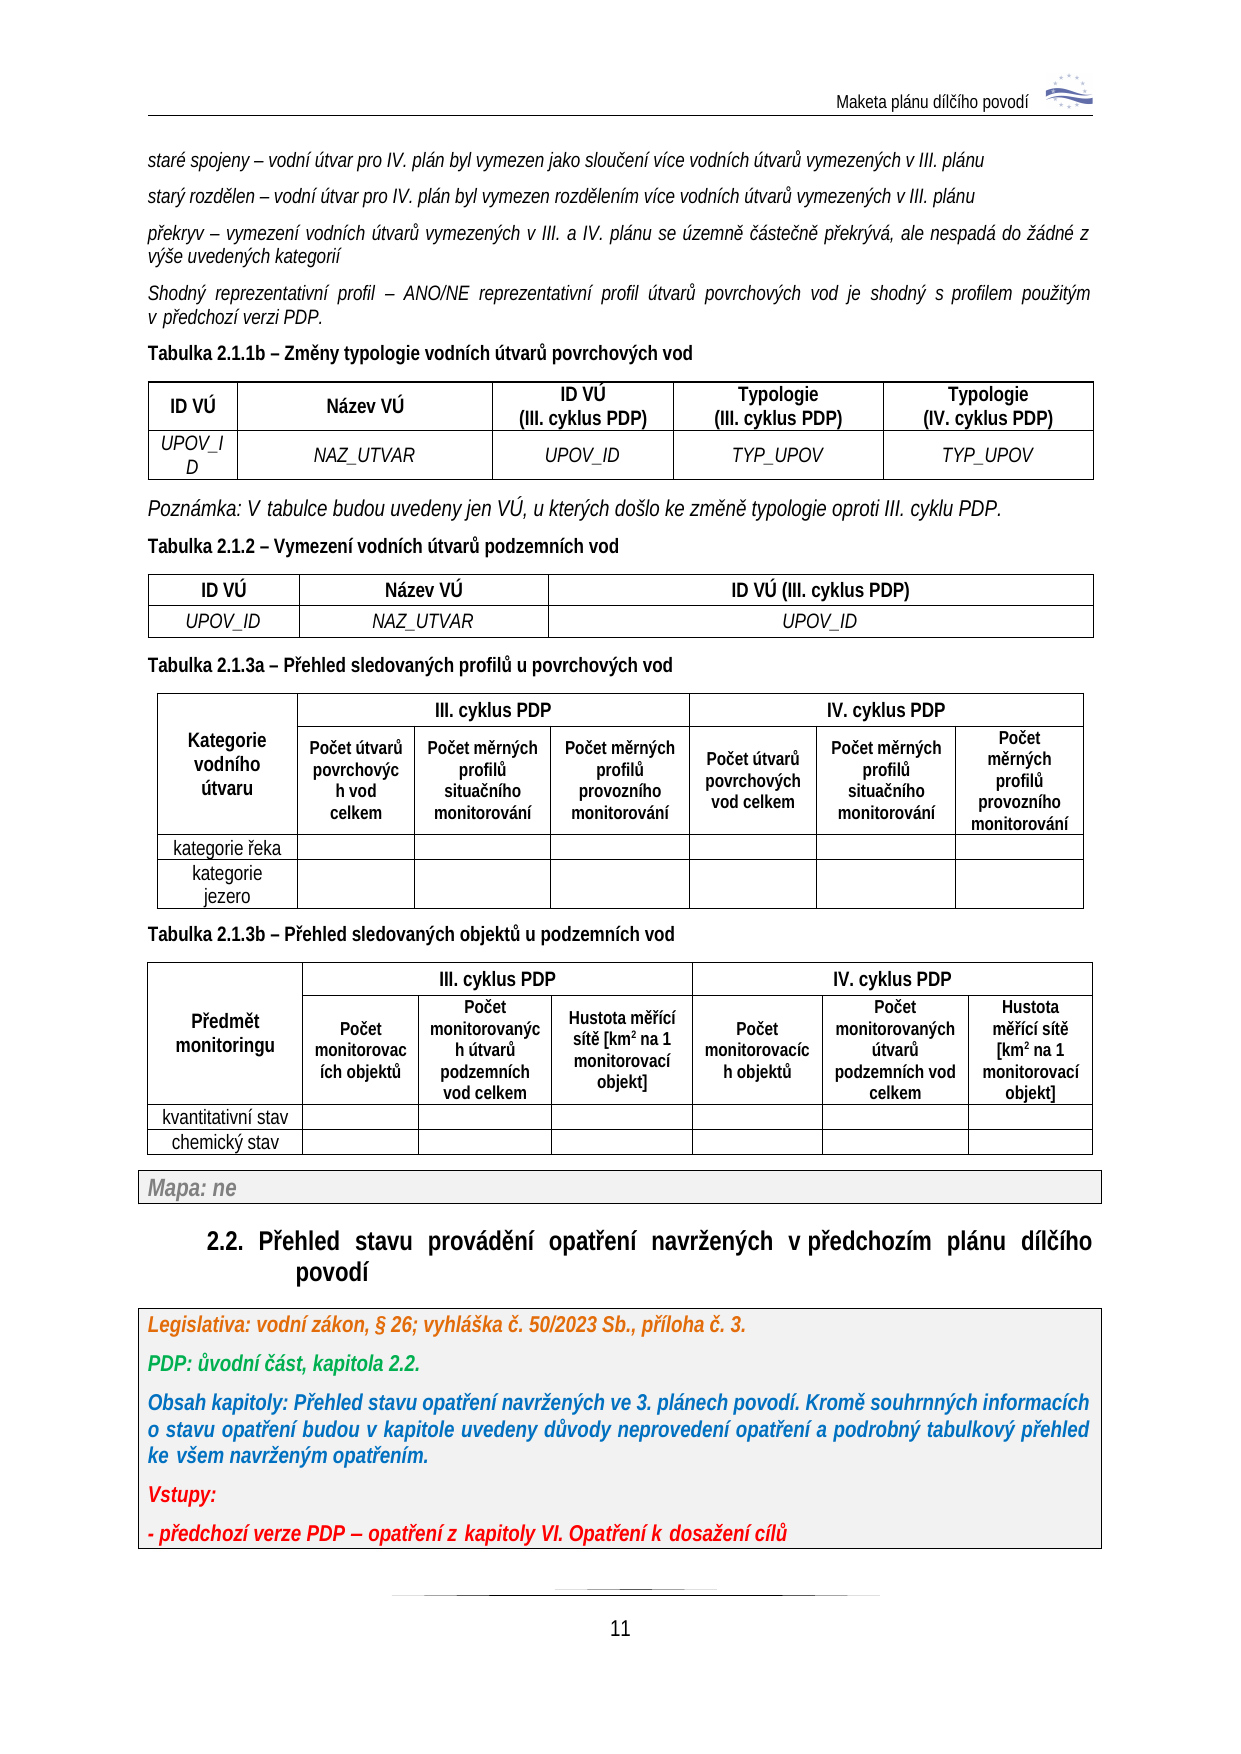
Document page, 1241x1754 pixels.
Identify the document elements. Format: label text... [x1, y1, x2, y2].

picture [1045, 73, 1093, 109]
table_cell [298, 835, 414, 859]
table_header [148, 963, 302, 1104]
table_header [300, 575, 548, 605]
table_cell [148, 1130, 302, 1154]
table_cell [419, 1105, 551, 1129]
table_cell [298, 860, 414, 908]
text Legislativa: vodní zákon, § 26; vyhláška č. 50/2023 Sb., příloha č. 3. [139, 1309, 1101, 1338]
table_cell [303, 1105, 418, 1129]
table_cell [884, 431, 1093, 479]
text staré spojeny – vodní útvar pro IV. plán byl vymezen jako sloučení více vodních útvarů vymezených v III. plánu [148, 148, 1093, 172]
text Tabulka 2.1.3b – Přehled sledovaných objektů u podzemních vod [148, 922, 1093, 946]
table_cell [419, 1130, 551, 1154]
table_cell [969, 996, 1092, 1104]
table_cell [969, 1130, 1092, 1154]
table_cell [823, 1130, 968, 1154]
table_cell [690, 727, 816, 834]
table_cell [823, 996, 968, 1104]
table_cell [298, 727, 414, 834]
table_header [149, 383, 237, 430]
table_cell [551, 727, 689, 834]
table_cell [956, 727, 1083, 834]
text Obsah kapitoly: Přehled stavu opatření navržených ve 3. plánech povodí. Kromě souhrnných informacích o stavu opatření budou v kapitole uvedeny důvody neprovedení opatření a podrobný tabulkový přehled ke všem navrženým opatřením. [139, 1386, 1101, 1468]
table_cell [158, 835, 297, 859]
text - předchozí verze PDP – opatření z kapitoly VI. Opatření k dosažení cílů [139, 1516, 1101, 1548]
text Tabulka 2.1.1b – Změny typologie vodních útvarů povrchových vod [148, 341, 1093, 365]
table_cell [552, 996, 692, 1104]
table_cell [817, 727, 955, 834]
text překryv – vymezení vodních útvarů vymezených v III. a IV. plánu se územně částečně překrývá, ale nespadá do žádné z výše uvedených kategorií [148, 221, 1093, 268]
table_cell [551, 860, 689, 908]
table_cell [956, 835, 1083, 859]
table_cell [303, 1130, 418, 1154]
text Tabulka 2.1.2 – Vymezení vodních útvarů podzemních vod [148, 534, 1093, 558]
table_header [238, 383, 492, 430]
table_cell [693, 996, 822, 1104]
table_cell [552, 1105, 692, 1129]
text Mapa: ne [139, 1171, 1101, 1203]
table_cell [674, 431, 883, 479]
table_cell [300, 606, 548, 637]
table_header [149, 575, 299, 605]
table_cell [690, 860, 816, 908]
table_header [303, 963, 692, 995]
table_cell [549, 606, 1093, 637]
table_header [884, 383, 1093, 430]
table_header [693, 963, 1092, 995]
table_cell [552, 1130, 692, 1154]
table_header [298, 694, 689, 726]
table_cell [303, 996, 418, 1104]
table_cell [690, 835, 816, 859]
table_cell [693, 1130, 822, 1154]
text starý rozdělen – vodní útvar pro IV. plán byl vymezen rozdělením více vodních útvarů vymezených v III. plánu [148, 184, 1093, 208]
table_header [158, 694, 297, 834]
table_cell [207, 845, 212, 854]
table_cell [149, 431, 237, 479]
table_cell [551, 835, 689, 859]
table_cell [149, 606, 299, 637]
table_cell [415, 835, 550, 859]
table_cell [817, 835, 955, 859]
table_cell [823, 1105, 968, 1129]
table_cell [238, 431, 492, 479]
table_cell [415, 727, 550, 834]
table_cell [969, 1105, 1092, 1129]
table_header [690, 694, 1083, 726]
text PDP: ůvodní část, kapitola 2.2. [139, 1347, 1101, 1377]
text Vstupy: [139, 1478, 1101, 1507]
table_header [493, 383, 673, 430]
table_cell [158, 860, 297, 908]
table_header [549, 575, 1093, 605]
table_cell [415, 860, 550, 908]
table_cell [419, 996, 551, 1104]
text Poznámka: V tabulce budou uvedeny jen VÚ, u kterých došlo ke změně typologie oproti III. cyklu PDP. [148, 495, 1093, 522]
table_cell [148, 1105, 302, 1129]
text Tabulka 2.1.3a – Přehled sledovaných profilů u povrchových vod [148, 652, 1093, 676]
text Shodný reprezentativní profil – ANO/NE reprezentativní profil útvarů povrchových vod je shodný s profilem použitým v předchozí verzi PDP. [148, 281, 1093, 329]
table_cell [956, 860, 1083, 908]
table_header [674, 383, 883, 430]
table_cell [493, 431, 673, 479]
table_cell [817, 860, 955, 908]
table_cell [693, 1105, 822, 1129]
list 2.2. Přehled stavu provádění opatření navržených v předchozím plánu dílčího povodí [207, 1225, 1093, 1287]
